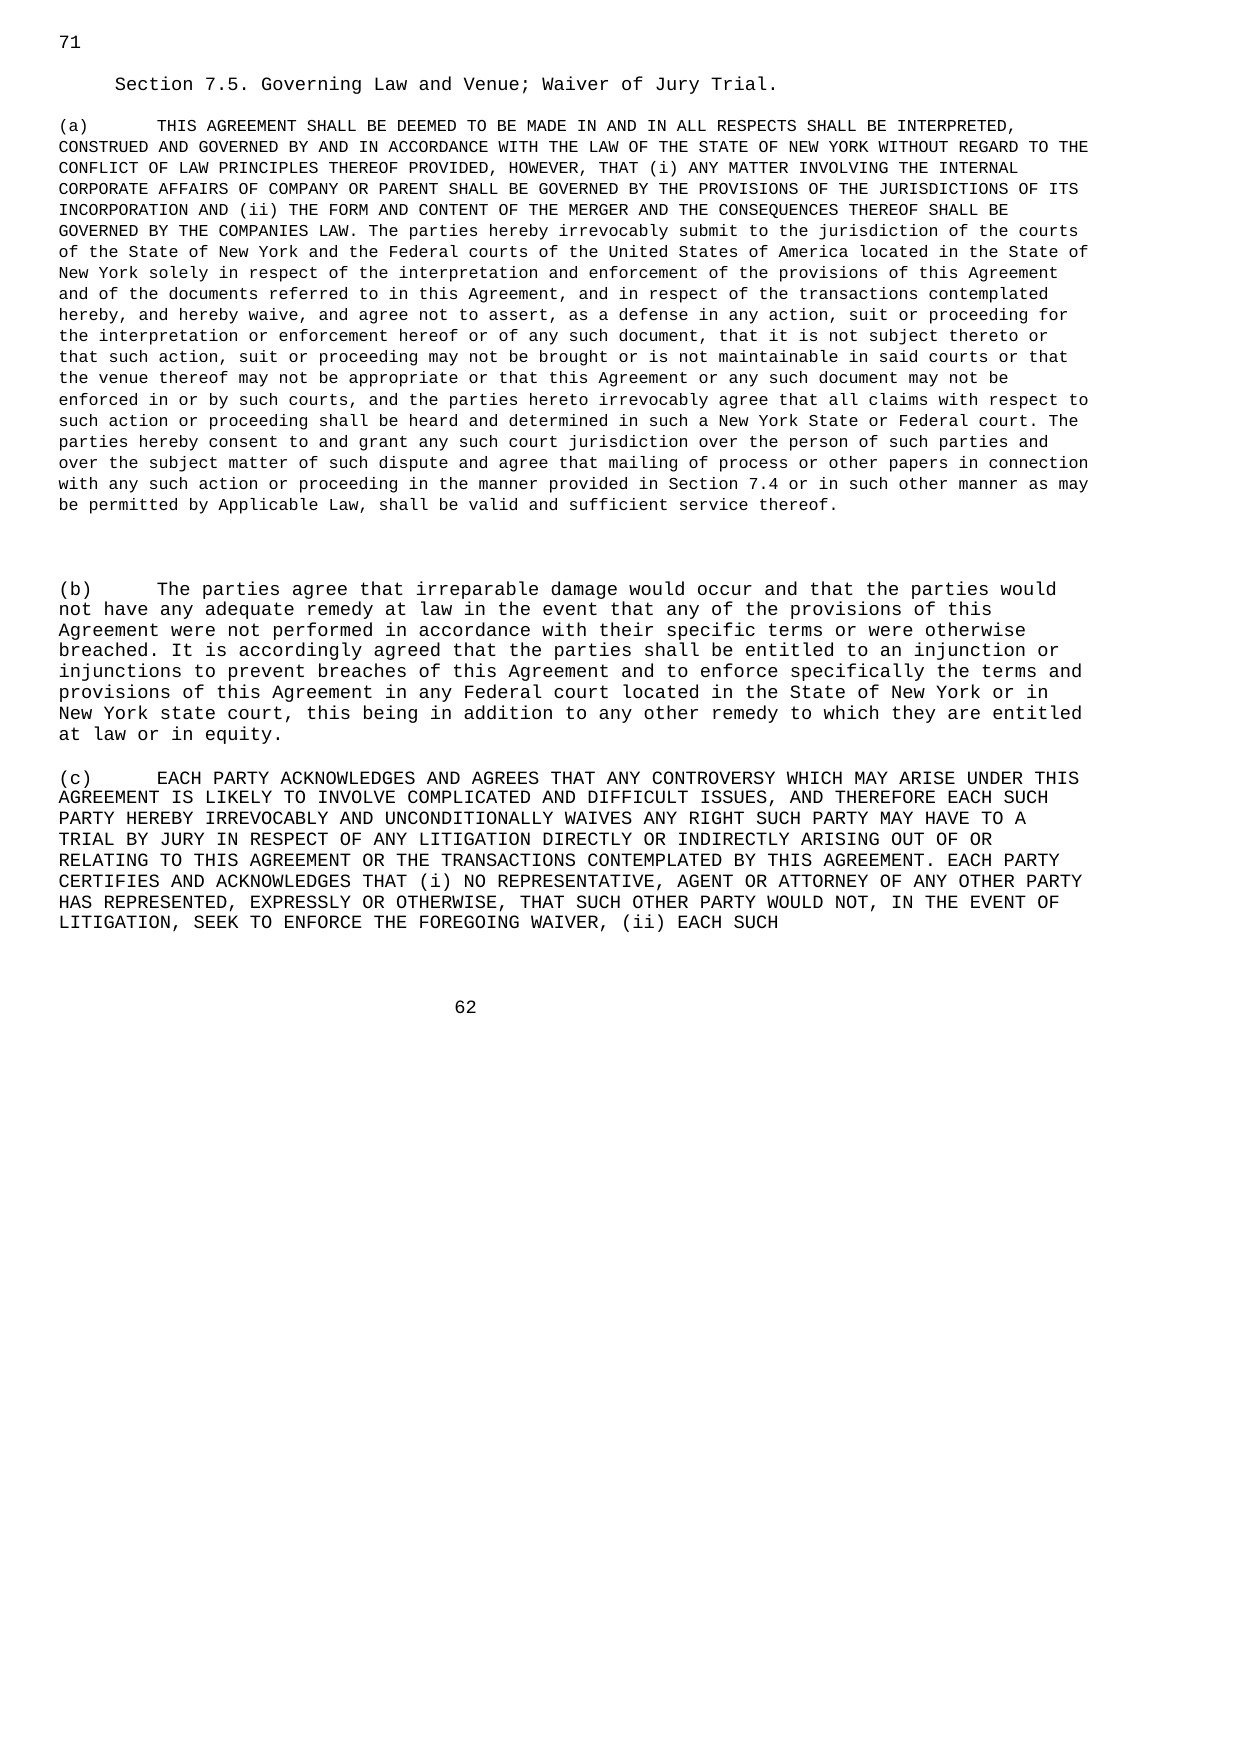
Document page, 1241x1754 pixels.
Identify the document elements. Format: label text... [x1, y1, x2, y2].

text 62 [454, 998, 1090, 1019]
list EACH PARTY ACKNOWLEDGES AND AGREES THAT ANY CONTROVERSY WHICH MAY ARISE UNDER THIS AGREEMENT IS LIKELY TO INVOLVE COMPLICATED AND DIFFICULT ISSUES, AND THEREFORE EACH SUCH PARTY HEREBY IRREVOCABLY AND UNCONDITIONALLY WAIVES ANY RIGHT SUCH PARTY MAY HAVE TO A TRIAL BY JURY IN RESPECT OF ANY LITIGATION DIRECTLY OR INDIRECTLY ARISING OUT OF OR RELATING TO THIS AGREEMENT OR THE TRANSACTIONS CONTEMPLATED BY THIS AGREEMENT. EACH PARTY CERTIFIES AND ACKNOWLEDGES THAT (i) NO REPRESENTATIVE, AGENT OR ATTORNEY OF ANY OTHER PARTY HAS REPRESENTED, EXPRESSLY OR OTHERWISE, THAT SUCH OTHER PARTY WOULD NOT, IN THE EVENT OF LITIGATION, SEEK TO ENFORCE THE FOREGOING WAIVER, (ii) EACH SUCH [58, 768, 1090, 934]
list THIS AGREEMENT SHALL BE DEEMED TO BE MADE IN AND IN ALL RESPECTS SHALL BE INTERPRETED, CONSTRUED AND GOVERNED BY AND IN ACCORDANCE WITH THE LAW OF THE STATE OF NEW YORK WITHOUT REGARD TO THE CONFLICT OF LAW PRINCIPLES THEREOF PROVIDED, HOWEVER, THAT (i) ANY MATTER INVOLVING THE INTERNAL CORPORATE AFFAIRS OF COMPANY OR PARENT SHALL BE GOVERNED BY THE PROVISIONS OF THE JURISDICTIONS OF ITS INCORPORATION AND (ii) THE FORM AND CONTENT OF THE MERGER AND THE CONSEQUENCES THEREOF SHALL BE GOVERNED BY THE COMPANIES LAW. The parties hereby irrevocably submit to the jurisdiction of the courts of the State of New York and the Federal courts of the United States of America located in the State of New York solely in respect of the interpretation and enforcement of the provisions of this Agreement and of the documents referred to in this Agreement, and in respect of the transactions contemplated hereby, and hereby waive, and agree not to assert, as a defense in any action, suit or proceeding for the interpretation or enforcement hereof or of any such document, that it is not subject thereto or that such action, suit or proceeding may not be brought or is not maintainable in said courts or that the venue thereof may not be appropriate or that this Agreement or any such document may not be enforced in or by such courts, and the parties hereto irrevocably agree that all claims with respect to such action or proceeding shall be heard and determined in such a New York State or Federal court. The parties hereby consent to and grant any such court jurisdiction over the person of such parties and over the subject matter of such dispute and agree that mailing of process or other papers in connection with any such action or proceeding in the manner provided in Section 7.4 or in such other manner as may be permitted by Applicable Law, shall be valid and sufficient service thereof. [58, 117, 1090, 515]
text Section 7.5. Governing Law and Venue; Waiver of Jury Trial. [114, 75, 1090, 96]
list The parties agree that irreparable damage would occur and that the parties would not have any adequate remedy at law in the event that any of the provisions of this Agreement were not performed in accordance with their specific terms or were otherwise breached. It is accordingly agreed that the parties shall be entitled to an injunction or injunctions to prevent breaches of this Agreement and to enforce specifically the terms and provisions of this Agreement in any Federal court located in the State of New York or in New York state court, this being in addition to any other remedy to which they are entitled at law or in equity. [58, 579, 1090, 746]
text 71 [58, 32, 1090, 54]
